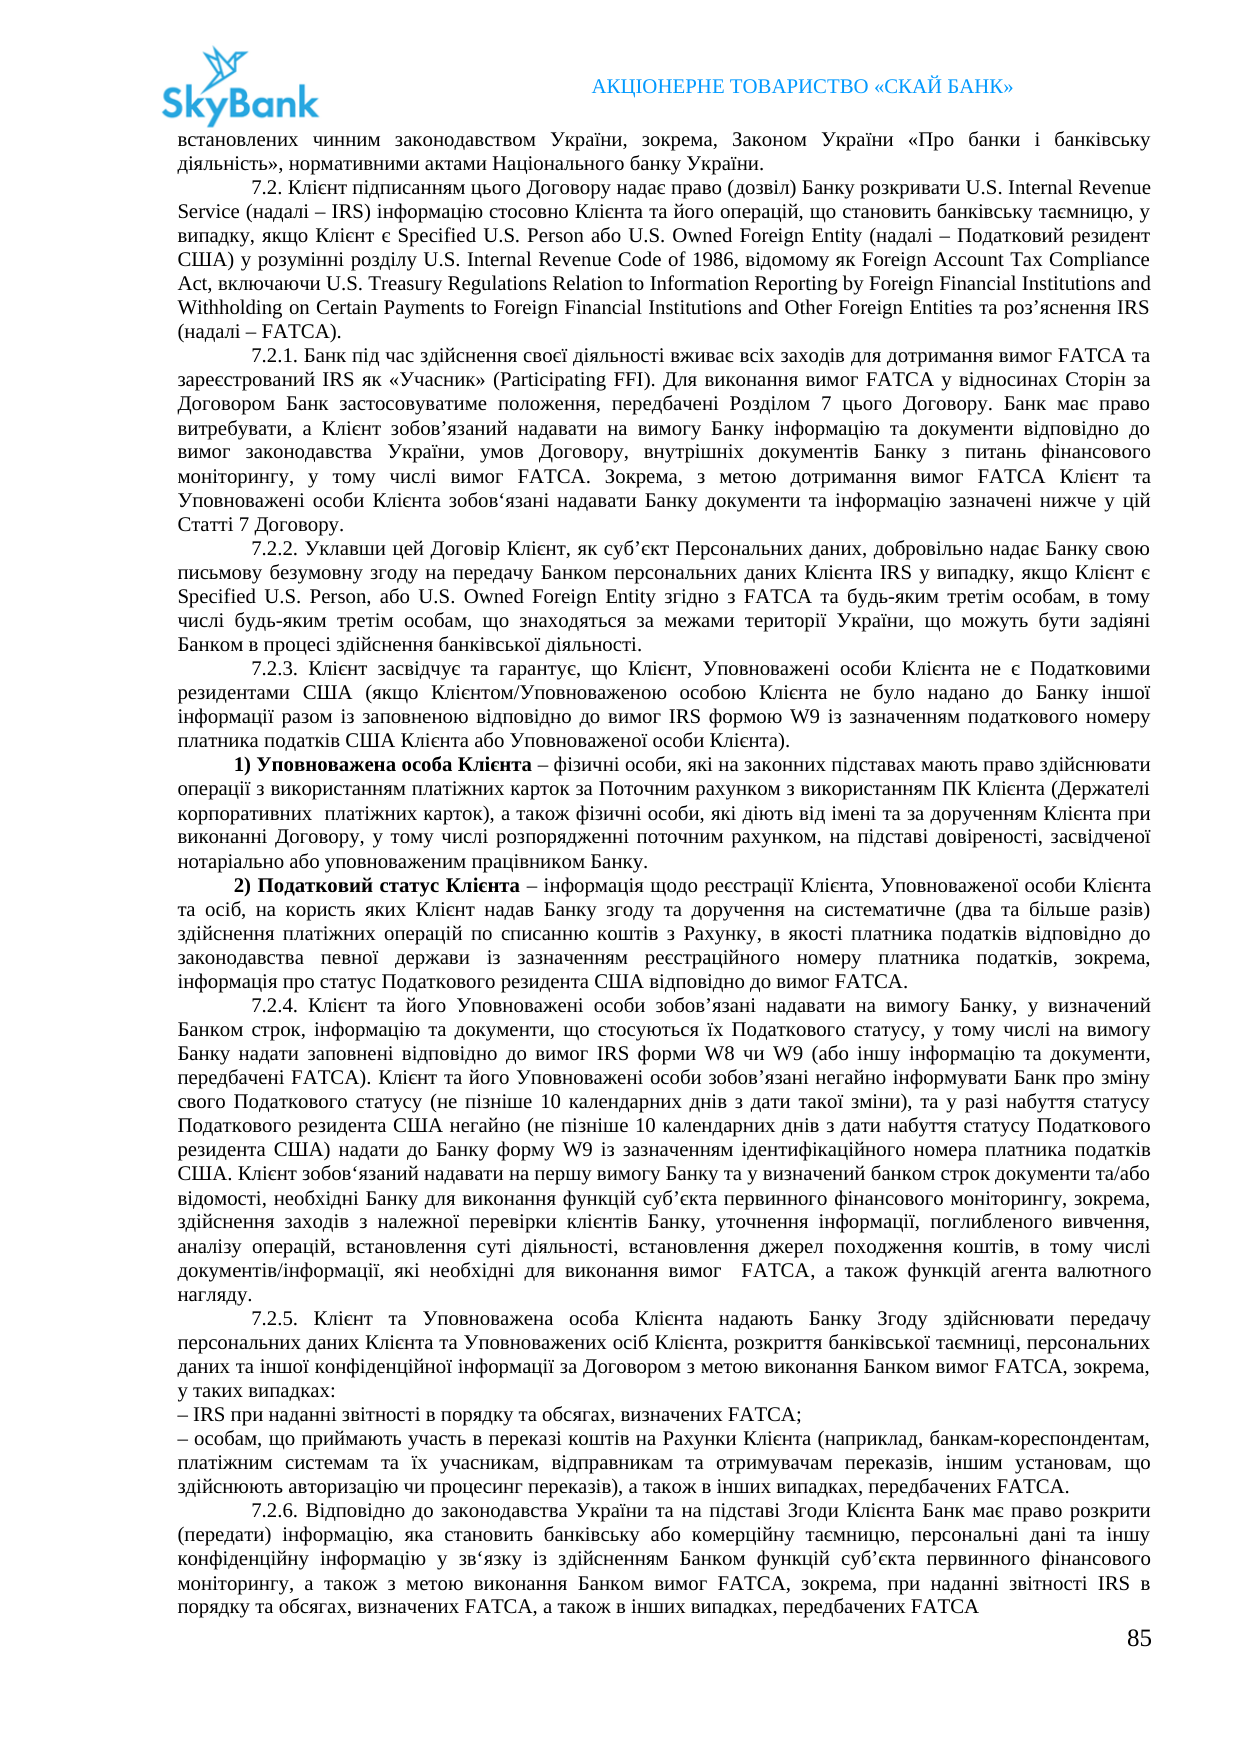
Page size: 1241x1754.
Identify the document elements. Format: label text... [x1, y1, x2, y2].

text 7.2. Клієнт підписанням цього Договору надає право (дозвіл) Банку розкривати U.S. Internal Revenue Service (надалі – IRS) інформацію стосовно Клієнта та його операцій, що становить банківську таємницю, у випадку, якщо Клієнт є Specified U.S. Person або U.S. Owned Foreign Entity (надалі – Податковий резидент США) у розумінні розділу U.S. Internal Revenue Code of 1986, відомому як Foreign Account Tax Compliance Act, включаючи U.S. Treasury Regulations Relation to Information Reporting by Foreign Financial Institutions and Withholding on Certain Payments to Foreign Financial Institutions and Other Foreign Entities та роз’яснення IRS (надалі – FATCA). [177, 175, 1152, 343]
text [177, 127, 1152, 175]
text 2) Податковий статус Клієнта – інформація щодо реєстрації Клієнта, Уповноваженої особи Клієнта та осіб, на користь яких Клієнт надав Банку згоду та доручення на систематичне (два та більше разів) здійснення платіжних операцій по списанню коштів з Рахунку, в якості платника податків відповідно до законодавства певної держави із зазначенням реєстраційного номеру платника податків, зокрема, інформація про статус Податкового резидента США відповідно до вимог FATCA. [177, 873, 1152, 993]
text 1) Уповноважена особа Клієнта – фізичні особи, які на законних підставах мають право здійснювати операції з використанням платіжних карток за Поточним рахунком з використанням ПК Клієнта (Держателі корпоративних платіжних карток), а також фізичні особи, які діють від імені та за дорученням Клієнта при виконанні Договору, у тому числі розпорядженні поточним рахунком, на підставі довіреності, засвідченої нотаріально або уповноваженим працівником Банку. [177, 752, 1152, 873]
picture [142, 35, 349, 140]
text 7.2.2. Уклавши цей Договір Клієнт, як суб’єкт Персональних даних, добровільно надає Банку свою письмову безумовну згоду на передачу Банком персональних даних Клієнта IRS у випадку, якщо Клієнт є Specified U.S. Person, або U.S. Owned Foreign Entity згідно з FATCA та будь-яким третім особам, в тому числі будь-яким третім особам, що знаходяться за межами території України, що можуть бути задіяні Банком в процесі здійснення банківської діяльності. [177, 536, 1152, 656]
text 7.2.3. Клієнт засвідчує та гарантує, що Клієнт, Уповноважені особи Клієнта не є Податковими резидентами США (якщо Клієнтом/Уповноваженою особою Клієнта не було надано до Банку іншої інформації разом із заповненою відповідно до вимог IRS формою W9 із зазначенням податкового номеру платника податків США Клієнта або Уповноваженої особи Клієнта). [177, 656, 1152, 752]
text 7.2.6. Відповідно до законодавства України та на підставі Згоди Клієнта Банк має право розкрити (передати) інформацію, яка становить банківську або комерційну таємницю, персональні дані та іншу конфіденційну інформацію у зв‘язку із здійсненням Банком функцій суб’єкта первинного фінансового моніторингу, а також з метою виконання Банком вимог FATCA, зокрема, при наданні звітності IRS в порядку та обсягах, визначених FATCA, а також в інших випадках, передбачених FATCA [177, 1498, 1152, 1618]
text 7.2.1. Банк під час здійснення своєї діяльності вживає всіх заходів для дотримання вимог FATCA та зареєстрований IRS як «Учасник» (Participating FFI). Для виконання вимог FATCA у відносинах Сторін за Договором Банк застосовуватиме положення, передбачені Розділом 7 цього Договору. Банк має право витребувати, а Клієнт зобов’язаний надавати на вимогу Банку інформацію та документи відповідно до вимог законодавства України, умов Договору, внутрішніх документів Банку з питань фінансового моніторингу, у тому числі вимог FATCA. Зокрема, з метою дотримання вимог FATCA Клієнт та Уповноважені особи Клієнта зобов‘язані надавати Банку документи та інформацію зазначені нижче у цій Статті 7 Договору. [177, 343, 1152, 536]
text – особам, що приймають участь в переказі коштів на Рахунки Клієнта (наприклад, банкам-кореспондентам, платіжним системам та їх учасникам, відправникам та отримувачам переказів, іншим установам, що здійснюють авторизацію чи процесинг переказів), а також в інших випадках, передбачених FATCA. [177, 1426, 1152, 1498]
text – IRS при наданні звітності в порядку та обсягах, визначених FATCA; [177, 1402, 1152, 1426]
text 7.2.4. Клієнт та його Уповноважені особи зобов’язані надавати на вимогу Банку, у визначений Банком строк, інформацію та документи, що стосуються їх Податкового статусу, у тому числі на вимогу Банку надати заповнені відповідно до вимог IRS форми W8 чи W9 (або іншу інформацію та документи, передбачені FATCA). Клієнт та його Уповноважені особи зобов’язані негайно інформувати Банк про зміну свого Податкового статусу (не пізніше 10 календарних днів з дати такої зміни), та у разі набуття статусу Податкового резидента США негайно (не пізніше 10 календарних днів з дати набуття статусу Податкового резидента США) надати до Банку форму W9 із зазначенням ідентифікаційного номера платника податків США. Клієнт зобов‘язаний надавати на першу вимогу Банку та у визначений банком строк документи та/або відомості, необхідні Банку для виконання функцій суб’єкта первинного фінансового моніторингу, зокрема, здійснення заходів з належної перевірки клієнтів Банку, уточнення інформації, поглибленого вивчення, аналізу операцій, встановлення суті діяльності, встановлення джерел походження коштів, в тому числі документів/інформації, які необхідні для виконання вимог FATCA, а також функцій агента валютного нагляду. [177, 993, 1152, 1306]
text 7.2.5. Клієнт та Уповноважена особа Клієнта надають Банку Згоду здійснювати передачу персональних даних Клієнта та Уповноважених осіб Клієнта, розкриття банківської таємниці, персональних даних та іншої конфіденційної інформації за Договором з метою виконання Банком вимог FATCA, зокрема, у таких випадках: [177, 1306, 1152, 1402]
